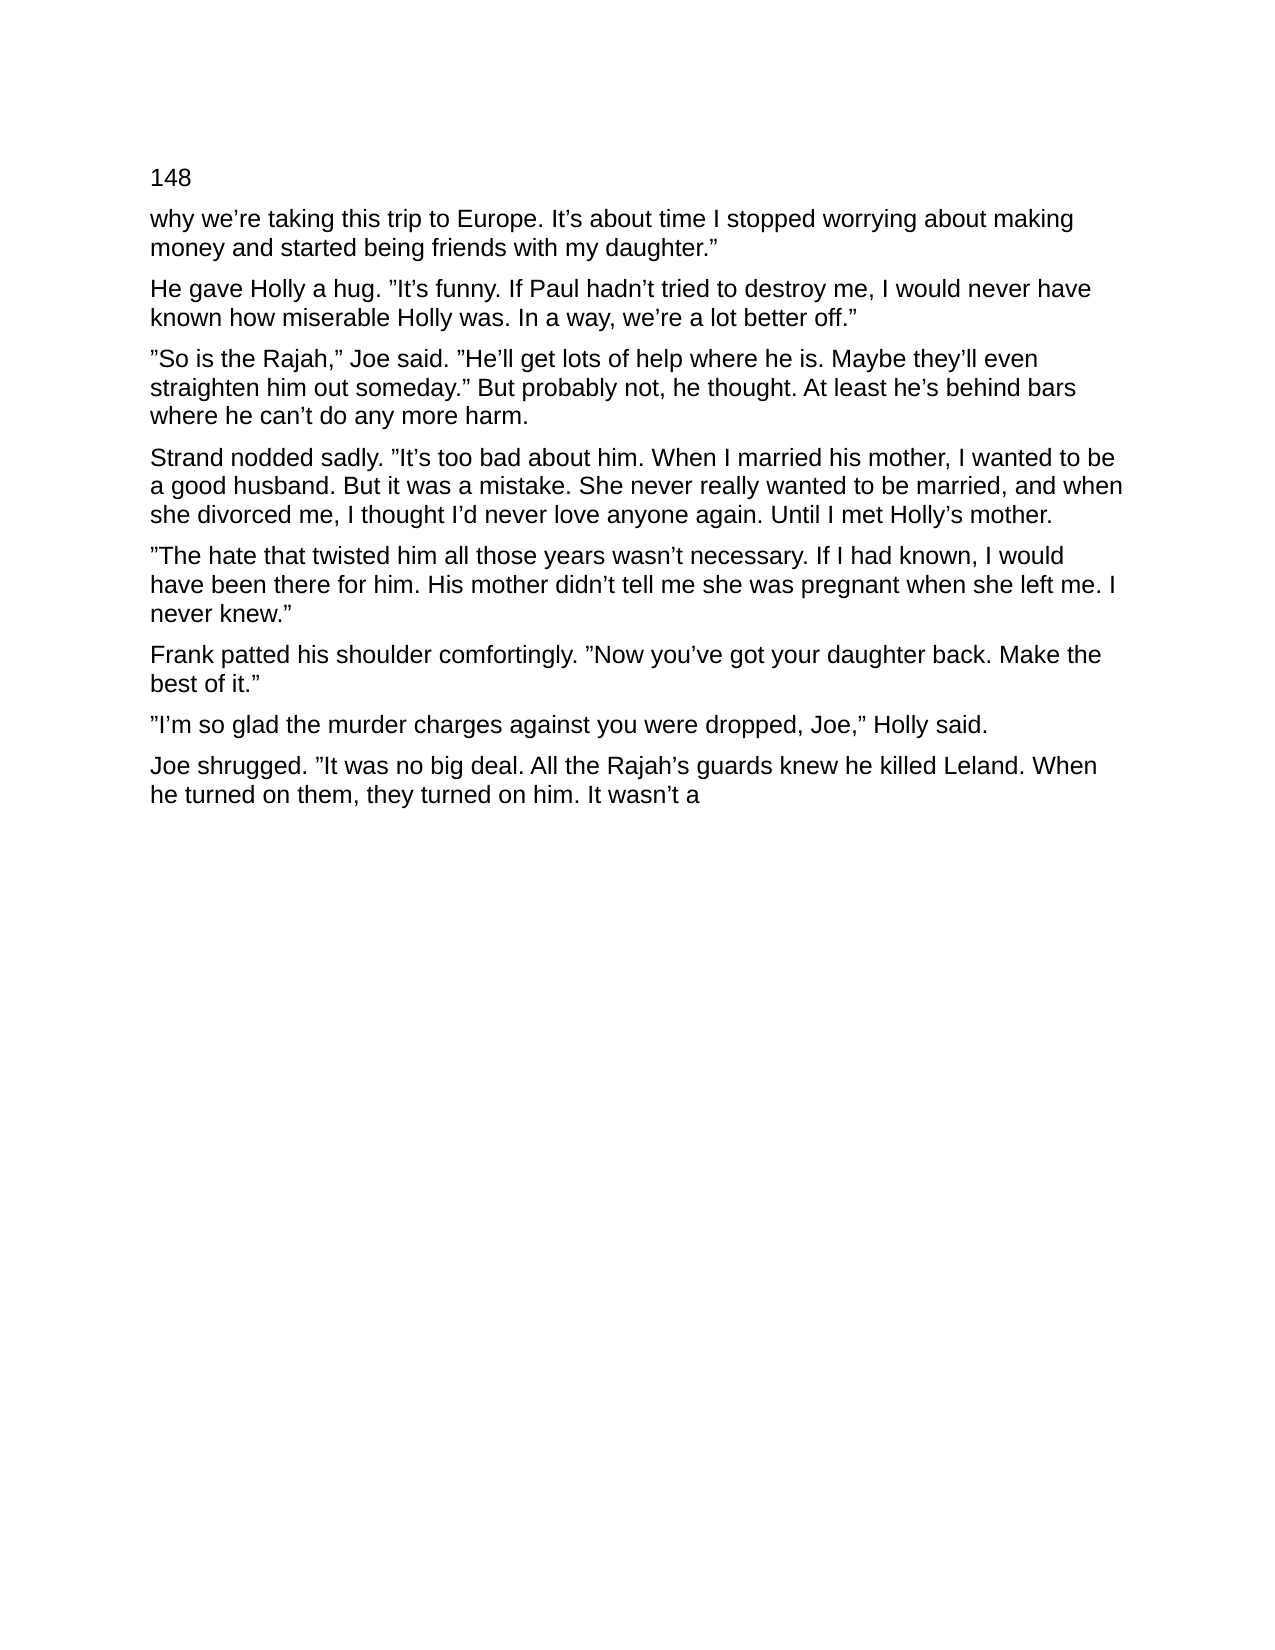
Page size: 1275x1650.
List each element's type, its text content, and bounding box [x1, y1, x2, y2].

text He gave Holly a hug. ”It’s funny. If Paul hadn’t tried to destroy me, I would never have known how miserable Holly was. In a way, we’re a lot better off.” [150, 274, 1125, 331]
text Frank patted his shoulder comfortingly. ”Now you’ve got your daughter back. Make the best of it.” [150, 640, 1125, 697]
text why we’re taking this trip to Europe. It’s about time I stopped worrying about making money and started being friends with my daughter.” [150, 204, 1125, 261]
text Joe shrugged. ”It was no big deal. All the Rajah’s guards knew he killed Leland. When he turned on them, they turned on him. It wasn’t a [150, 751, 1125, 809]
text ”So is the Rajah,” Joe said. ”He’ll get lots of help where he is. Maybe they’ll even straighten him out someday.” But probably not, he thought. At least he’s behind bars where he can’t do any more harm. [150, 344, 1125, 430]
text ”I’m so glad the murder charges against you were dropped, Joe,” Holly said. [150, 710, 1125, 739]
text Strand nodded sadly. ”It’s too bad about him. When I married his mother, I wanted to be a good husband. But it was a mistake. She never really wanted to be married, and when she divorced me, I thought I’d never love anyone again. Until I met Holly’s mother. [150, 442, 1125, 529]
text ”The hate that twisted him all those years wasn’t necessary. If I had known, I would have been there for him. His mother didn’t tell me she was pregnant when she left me. I never knew.” [150, 541, 1125, 627]
text 148 [150, 162, 1125, 191]
